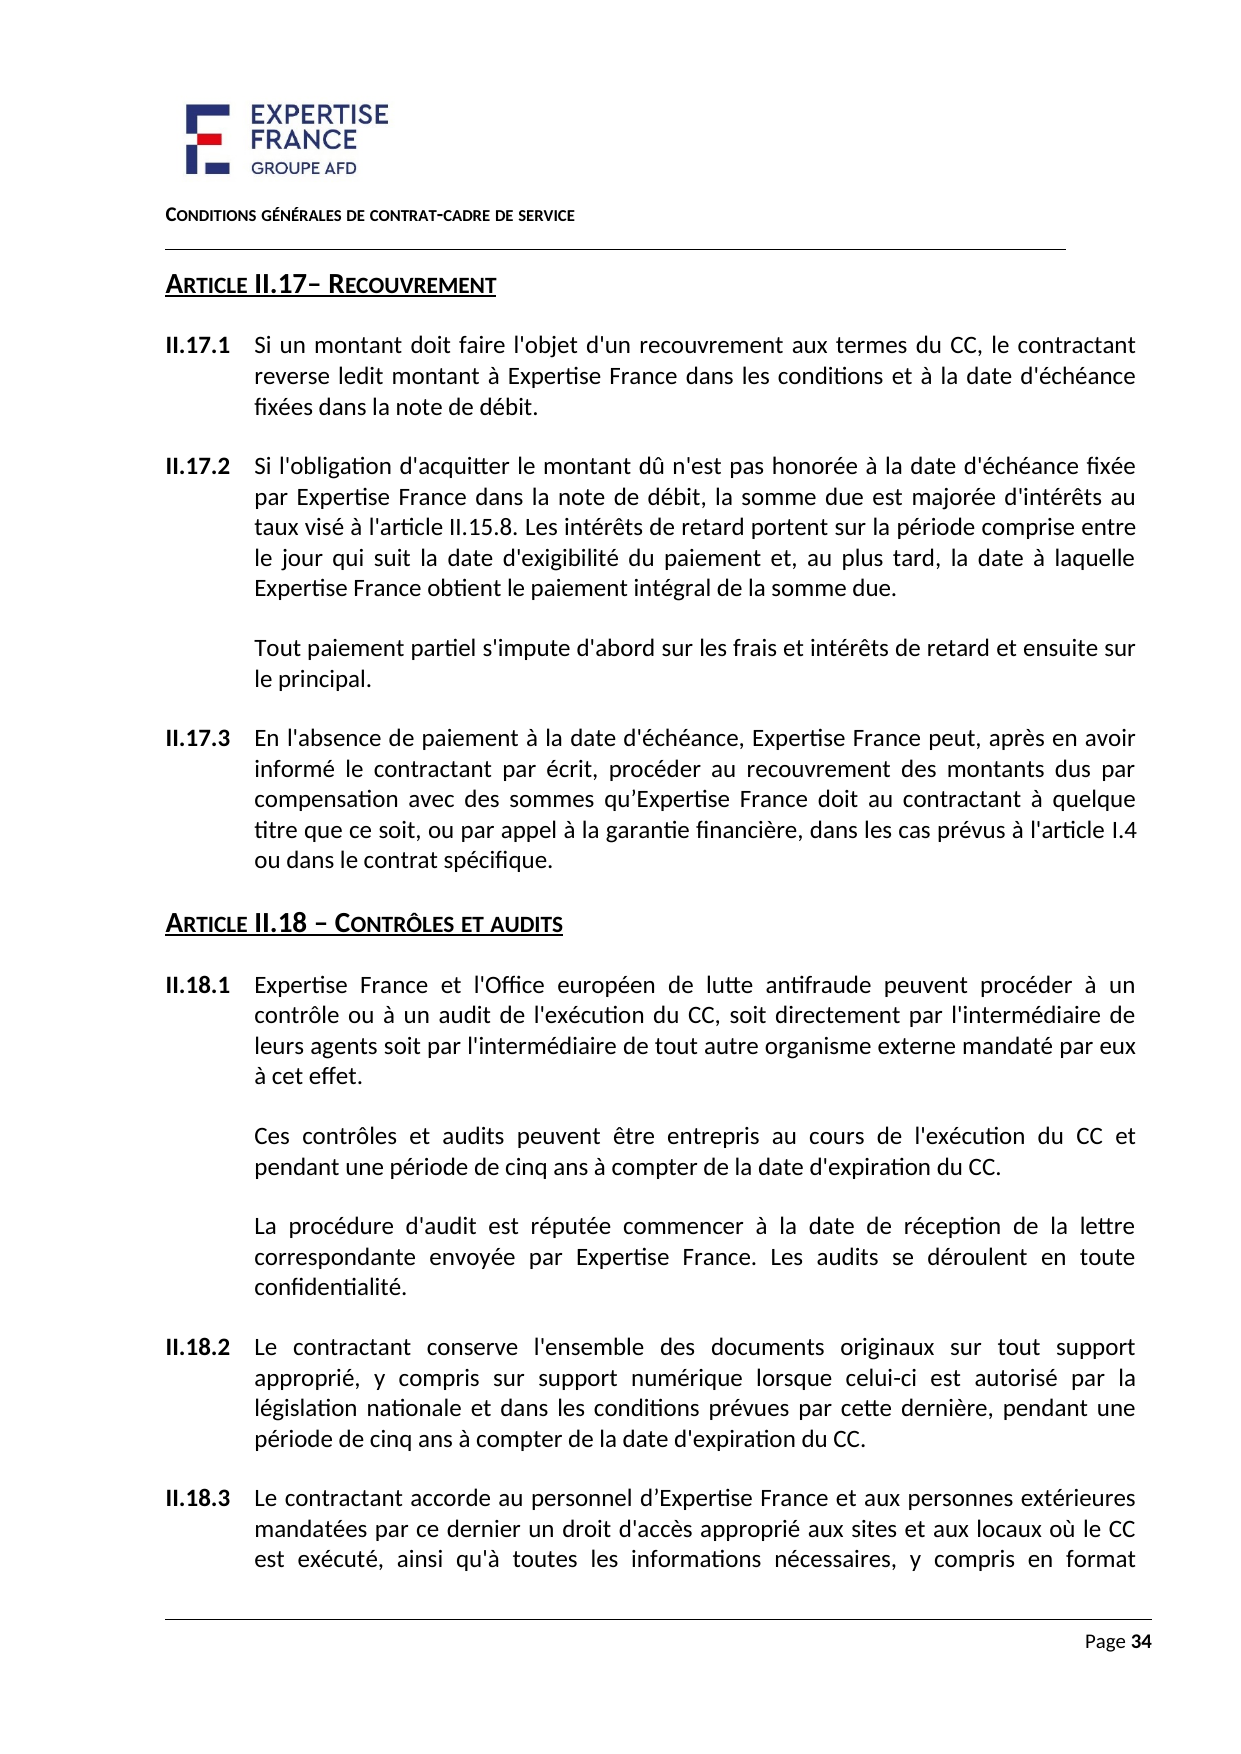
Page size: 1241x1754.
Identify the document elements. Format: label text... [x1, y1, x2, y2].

text Ces contrôles et audits peuvent être entrepris au cours de l'exécution du CC et pendant une période de cinq ans à compter de la date d'expiration du CC. [254, 1120, 1137, 1181]
text La procédure d'audit est réputée commencer à la date de réception de la lettre correspondante envoyée par Expertise France. Les audits se déroulent en toute confidentialité. [254, 1210, 1137, 1302]
subtitle Article II.17– Recouvrement [165, 265, 1137, 301]
text II.18.2 Le contractant conserve l'ensemble des documents originaux sur tout support approprié, y compris sur support numérique lorsque celui-ci est autorisé par la législation nationale et dans les conditions prévues par cette dernière, pendant une période de cinq ans à compter de la date d'expiration du CC. [165, 1331, 1137, 1453]
text Tout paiement partiel s'impute d'abord sur les frais et intérêts de retard et ensuite sur le principal. [254, 632, 1137, 693]
subtitle Article II.18 – Contrôles et audits [165, 904, 1137, 940]
text II.17.3 En l'absence de paiement à la date d'échéance, Expertise France peut, après en avoir informé le contractant par écrit, procéder au recouvrement des montants dus par compensation avec des sommes qu’Expertise France doit au contractant à quelque titre que ce soit, ou par appel à la garantie financière, dans les cas prévus à l'article I.4 ou dans le contrat spécifique. [165, 722, 1137, 875]
text II.18.1 Expertise France et l'Office européen de lutte antifraude peuvent procéder à un contrôle ou à un audit de l'exécution du CC, soit directement par l'intermédiaire de leurs agents soit par l'intermédiaire de tout autre organisme externe mandaté par eux à cet effet. [165, 969, 1137, 1091]
text II.17.2 Si l'obligation d'acquitter le montant dû n'est pas honorée à la date d'échéance fixée par Expertise France dans la note de débit, la somme due est majorée d'intérêts au taux visé à l'article II.15.8. Les intérêts de retard portent sur la période comprise entre le jour qui suit la date d'exigibilité du paiement et, au plus tard, la date à laquelle Expertise France obtient le paiement intégral de la somme due. [165, 450, 1137, 603]
text II.17.1 Si un montant doit faire l'objet d'un recouvrement aux termes du CC, le contractant reverse ledit montant à Expertise France dans les conditions et à la date d'échéance fixées dans la note de débit. [165, 330, 1137, 421]
picture [165, 75, 412, 202]
